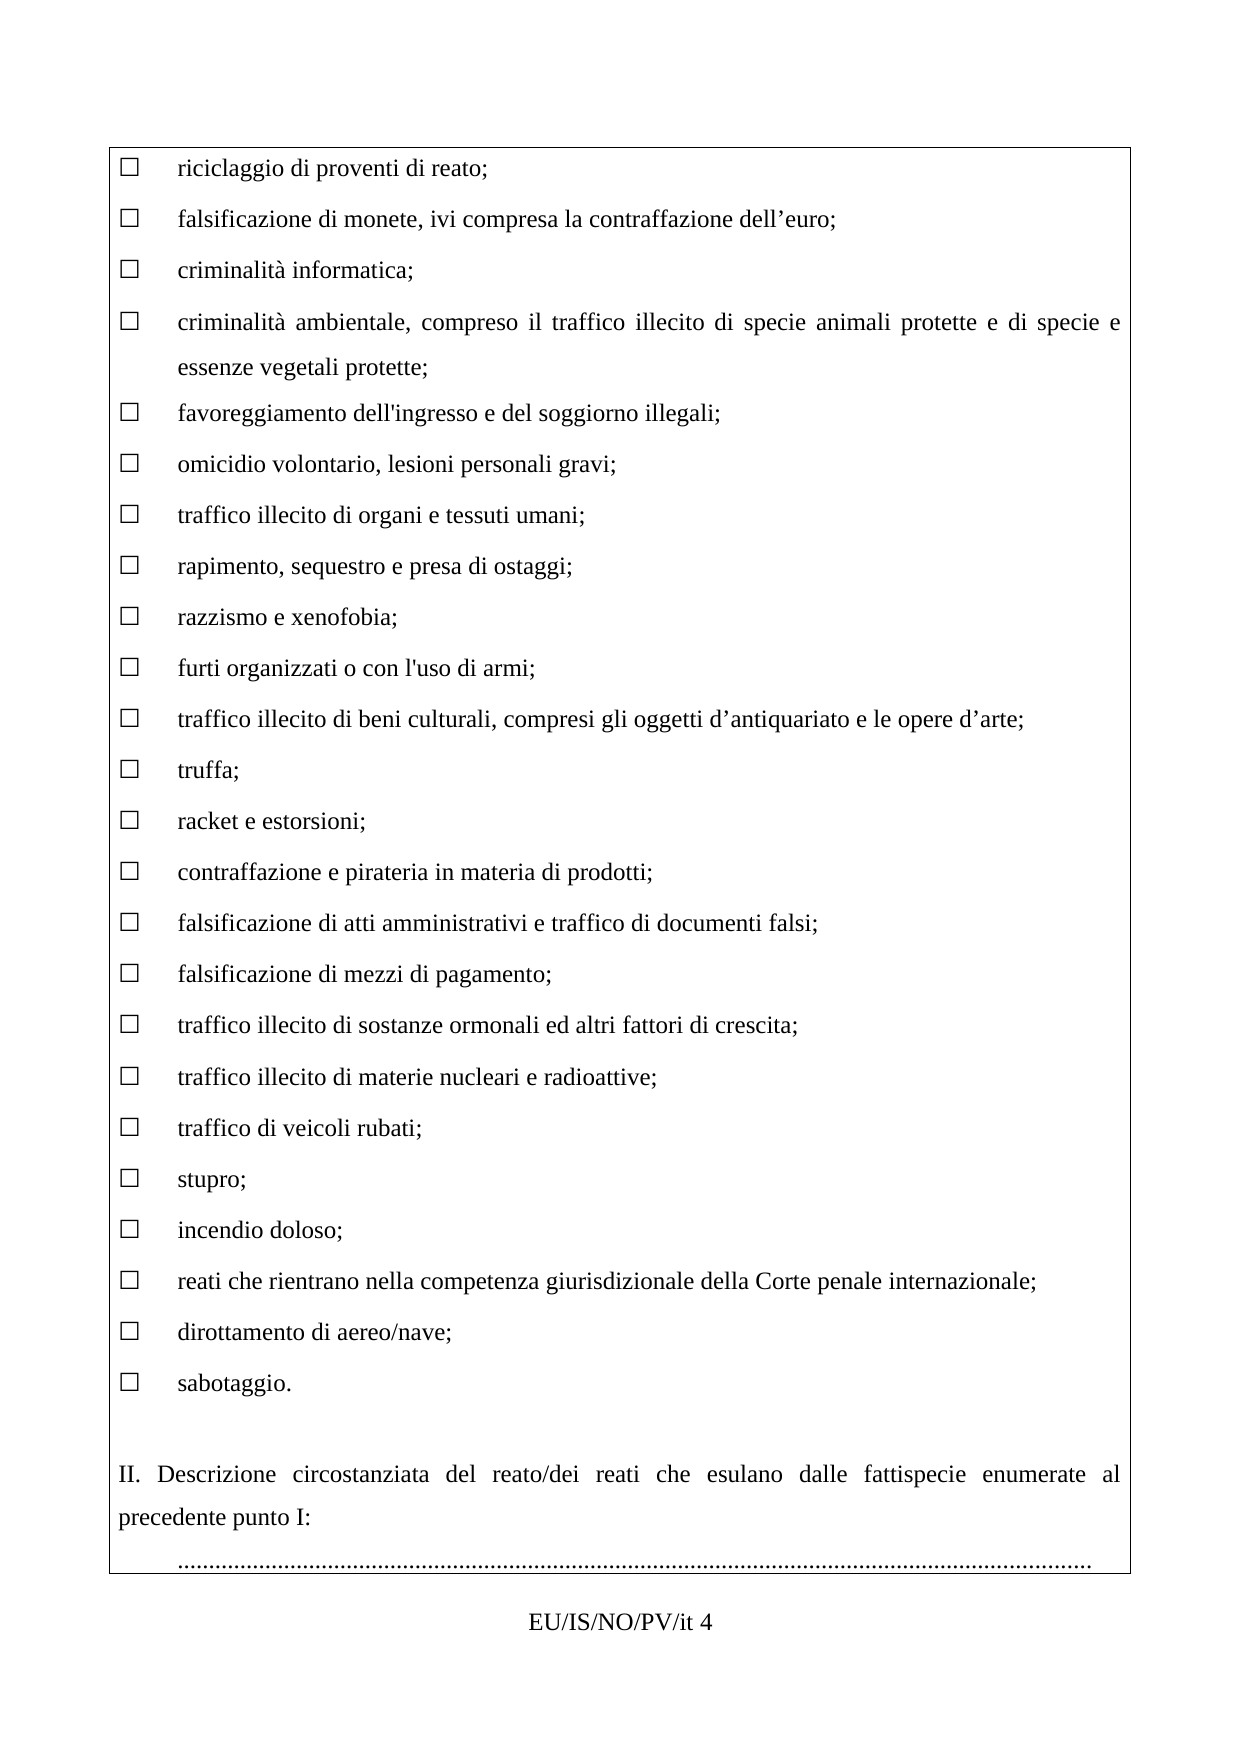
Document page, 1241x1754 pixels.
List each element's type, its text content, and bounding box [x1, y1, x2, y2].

text truffa; [110, 749, 1130, 786]
text traffico illecito di materie nucleari e radioattive; [110, 1055, 1130, 1092]
text furti organizzati o con l'uso di armi; [110, 647, 1130, 684]
text traffico illecito di sostanze ormonali ed altri fattori di crescita; [110, 1004, 1130, 1041]
text omicidio volontario, lesioni personali gravi; [110, 443, 1130, 480]
text dirottamento di aereo/nave; [110, 1310, 1130, 1347]
text traffico di veicoli rubati; [110, 1106, 1130, 1143]
text racket e estorsioni; [110, 800, 1130, 837]
text criminalità ambientale, compreso il traffico illecito di specie animali protette e di specie e essenze vegetali protette; [110, 300, 1130, 380]
text rapimento, sequestro e presa di ostaggi; [110, 545, 1130, 582]
text traffico illecito di organi e tessuti umani; [110, 494, 1130, 531]
text riciclaggio di proventi di reato; [110, 148, 1130, 184]
text reati che rientrano nella competenza giurisdizionale della Corte penale internazionale; [110, 1259, 1130, 1296]
text falsificazione di mezzi di pagamento; [110, 953, 1130, 990]
text favoreggiamento dell'ingresso e del soggiorno illegali; [110, 392, 1130, 429]
text contraffazione e pirateria in materia di prodotti; [110, 851, 1130, 888]
text traffico illecito di beni culturali, compresi gli oggetti d’antiquariato e le opere d’arte; [110, 698, 1130, 735]
text II. Descrizione circostanziata del reato/dei reati che esulano dalle fattispecie enumerate al precedente punto I: [110, 1456, 1130, 1531]
text falsificazione di atti amministrativi e traffico di documenti falsi; [110, 902, 1130, 939]
text incendio doloso; [110, 1208, 1130, 1245]
text falsificazione di monete, ivi compresa la contraffazione dell’euro; [110, 198, 1130, 235]
text sabotaggio. [110, 1361, 1130, 1398]
text stupro; [110, 1157, 1130, 1194]
text razzismo e xenofobia; [110, 596, 1130, 633]
text criminalità informatica; [110, 249, 1130, 286]
